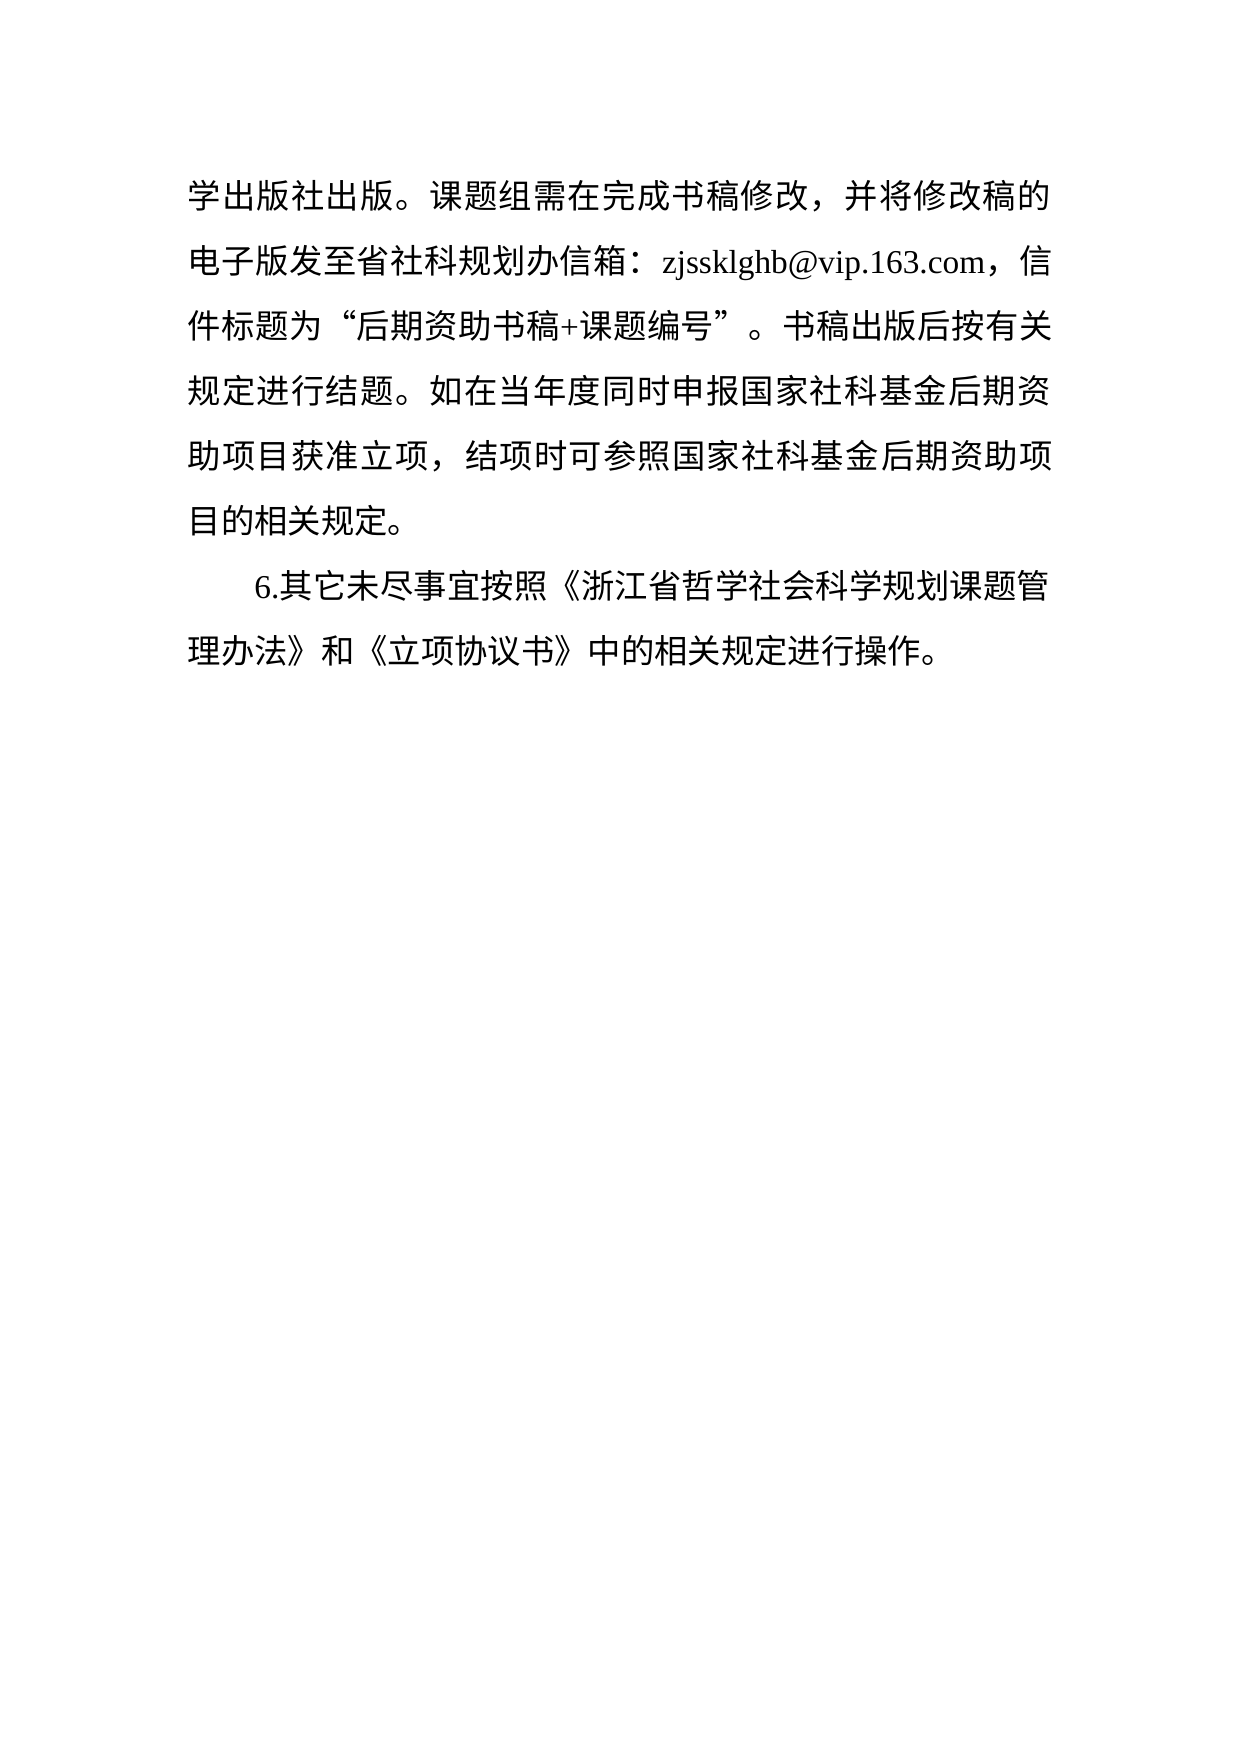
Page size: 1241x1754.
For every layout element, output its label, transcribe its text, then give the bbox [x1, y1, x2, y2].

text 6.其它未尽事宜按照《浙江省哲学社会科学规划课题管理办法》和《立项协议书》中的相关规定进行操作。 [187, 552, 1053, 682]
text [187, 162, 1053, 552]
